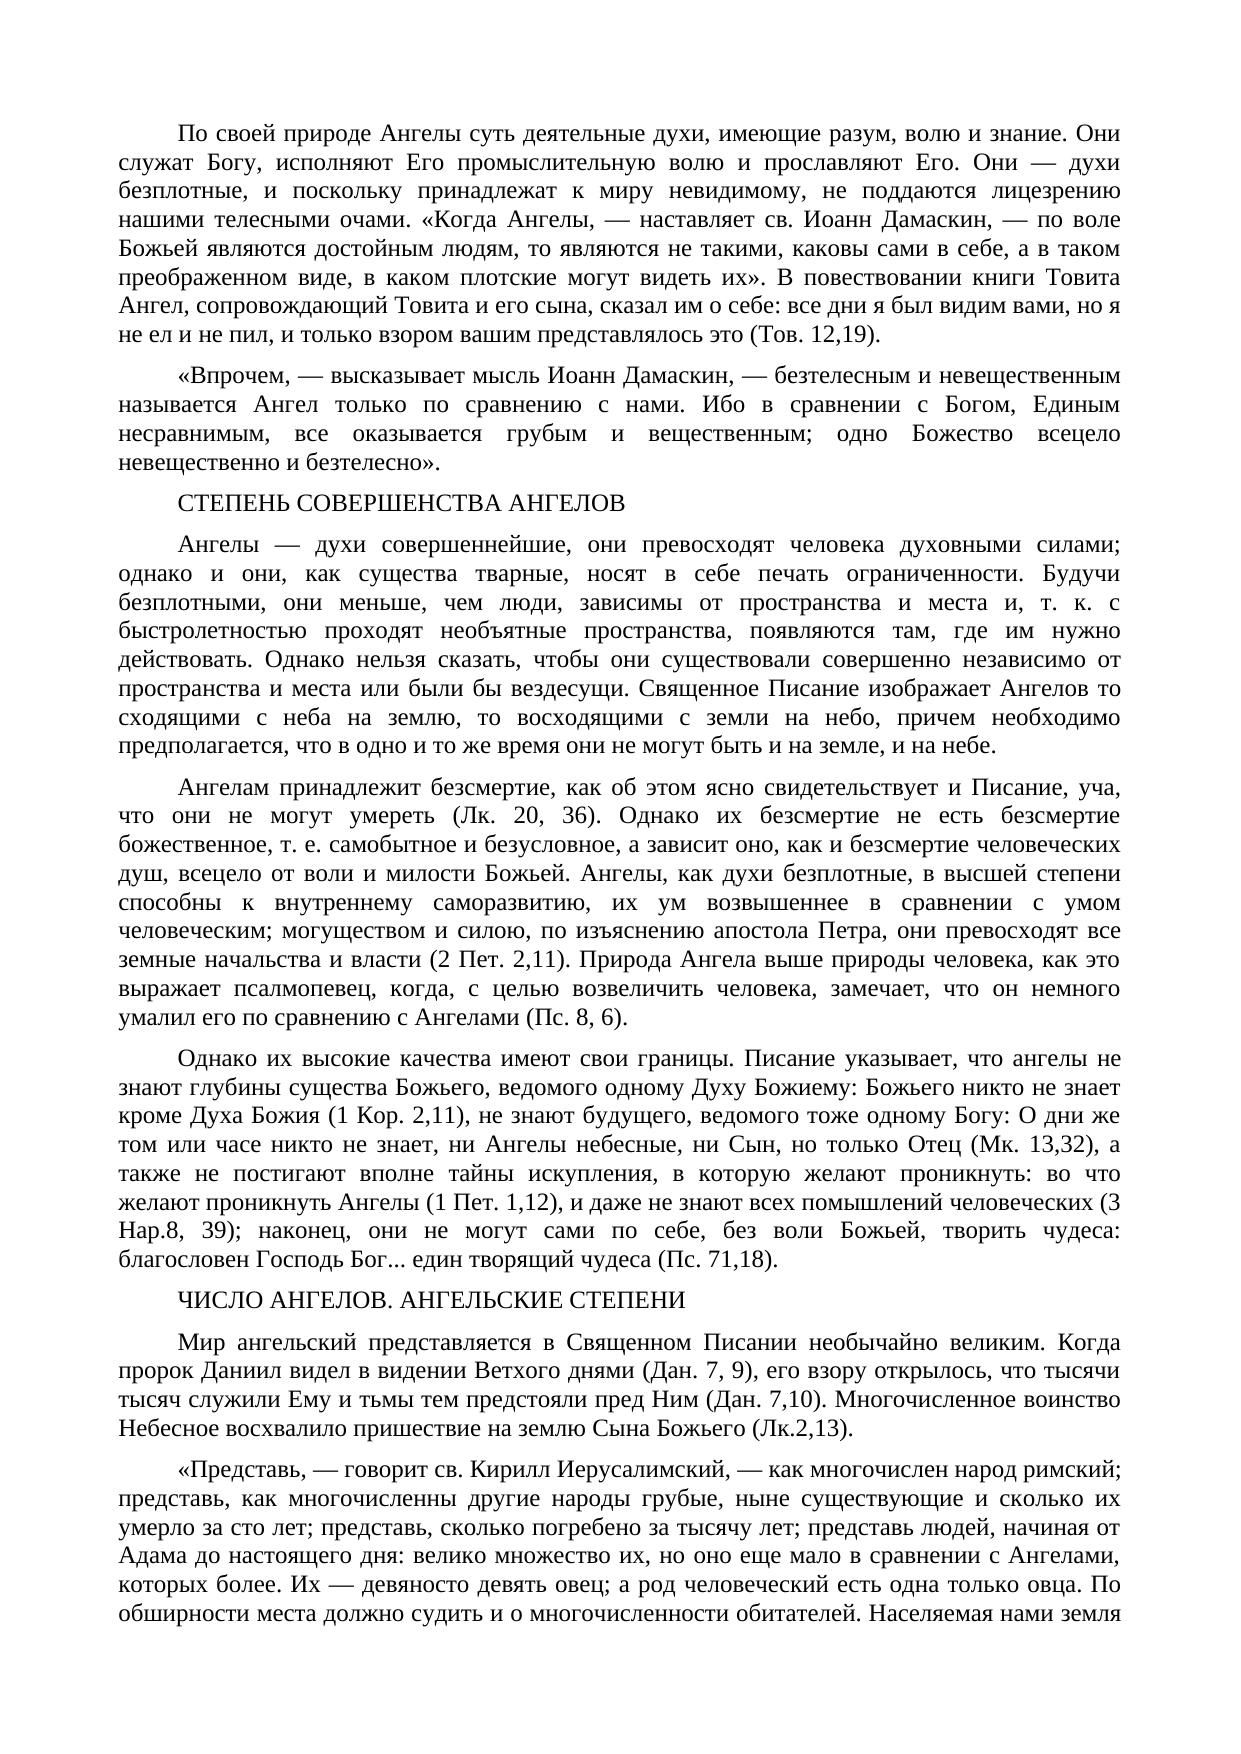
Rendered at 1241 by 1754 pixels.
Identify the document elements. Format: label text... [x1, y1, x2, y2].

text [118, 1454, 1122, 1627]
text По своей природе Ангелы суть деятельные духи, имеющие разум, волю и знание. Они служат Богу, исполняют Его промыслительную волю и прославляют Его. Они — духи безплотные, и поскольку принадлежат к миру невидимому, не поддаются лицезрению нашими телесными очами. «Когда Ангелы, — наставляет св. Иоанн Дамаскин, — по воле Божьей являются достойным людям, то являются не такими, каковы сами в себе, а в таком преображенном виде, в каком плотские могут видеть их». В повествовании книги Товита Ангел, сопровождающий Товита и его сына, сказал им о себе: все дни я был видим вами, но я не ел и не пил, и только взором вашим представлялось это (Тов. 12,19). [118, 118, 1122, 348]
text «Впрочем, — высказывает мысль Иоанн Дамаскин, — безтелесным и невещественным называется Ангел только по сравнению с нами. Ибо в сравнении с Богом, Единым несравнимым, все оказывается грубым и вещественным; одно Божество всецело невещественно и безтелесно». [118, 361, 1122, 476]
text СТЕПЕНЬ СОВЕРШЕНСТВА АНГЕЛОВ [118, 488, 1122, 517]
text Ангелам принадлежит безсмертие, как об этом ясно свидетельствует и Писание, уча, что они не могут умереть (Лк. 20, 36). Однако их безсмертие не есть безсмертие божественное, т. е. самобытное и безусловное, а зависит оно, как и безсмертие человеческих душ, всецело от воли и милости Божьей. Ангелы, как духи безплотные, в высшей степени способны к внутреннему саморазвитию, их ум возвышеннее в сравнении с умом человеческим; могуществом и силою, по изъяснению апостола Петра, они превосходят все земные начальства и власти (2 Пет. 2,11). Природа Ангела выше природы человека, как это выражает псалмопевец, когда, с целью возвеличить человека, замечает, что он немного умалил его по сравнению с Ангелами (Пс. 8, 6). [118, 772, 1122, 1031]
text Однако их высокие качества имеют свои границы. Писание указывает, что ангелы не знают глубины существа Божьего, ведомого одному Духу Божиему: Божьего никто не знает кроме Духа Божия (1 Кор. 2,11), не знают будущего, ведомого тоже одному Богу: О дни же том или часе никто не знает, ни Ангелы небесные, ни Сын, но только Отец (Мк. 13,32), а также не постигают вполне тайны искупления, в которую желают проникнуть: во что желают проникнуть Ангелы (1 Пет. 1,12), и даже не знают всех помышлений человеческих (3 Нар.8, 39); наконец, они не могут сами по себе, без воли Божьей, творить чудеса: благословен Господь Бог... един творящий чудеса (Пс. 71,18). [118, 1043, 1122, 1273]
text Мир ангельский представляется в Священном Писании необычайно великим. Когда пророк Даниил видел в видении Ветхого днями (Дан. 7, 9), его взору открылось, что тысячи тысяч служили Ему и тьмы тем предстояли пред Ним (Дан. 7,10). Многочисленное воинство Небесное восхвалило пришествие на землю Сына Божьего (Лк.2,13). [118, 1327, 1122, 1442]
text Ангелы — духи совершеннейшие, они превосходят человека духовными силами; однако и они, как существа тварные, носят в себе печать ограниченности. Будучи безплотными, они меньше, чем люди, зависимы от пространства и места и, т. к. с быстролетностью проходят необъятные пространства, появляются там, где им нужно действовать. Однако нельзя сказать, чтобы они существовали совершенно независимо от пространства и места или были бы вездесущи. Священное Писание изображает Ангелов то сходящими с неба на землю, то восходящими с земли на небо, причем необходимо предполагается, что в одно и то же время они не могут быть и на земле, и на небе. [118, 529, 1122, 759]
text ЧИСЛО АНГЕЛОВ. АНГЕЛЬСКИЕ СТЕПЕНИ [118, 1286, 1122, 1314]
